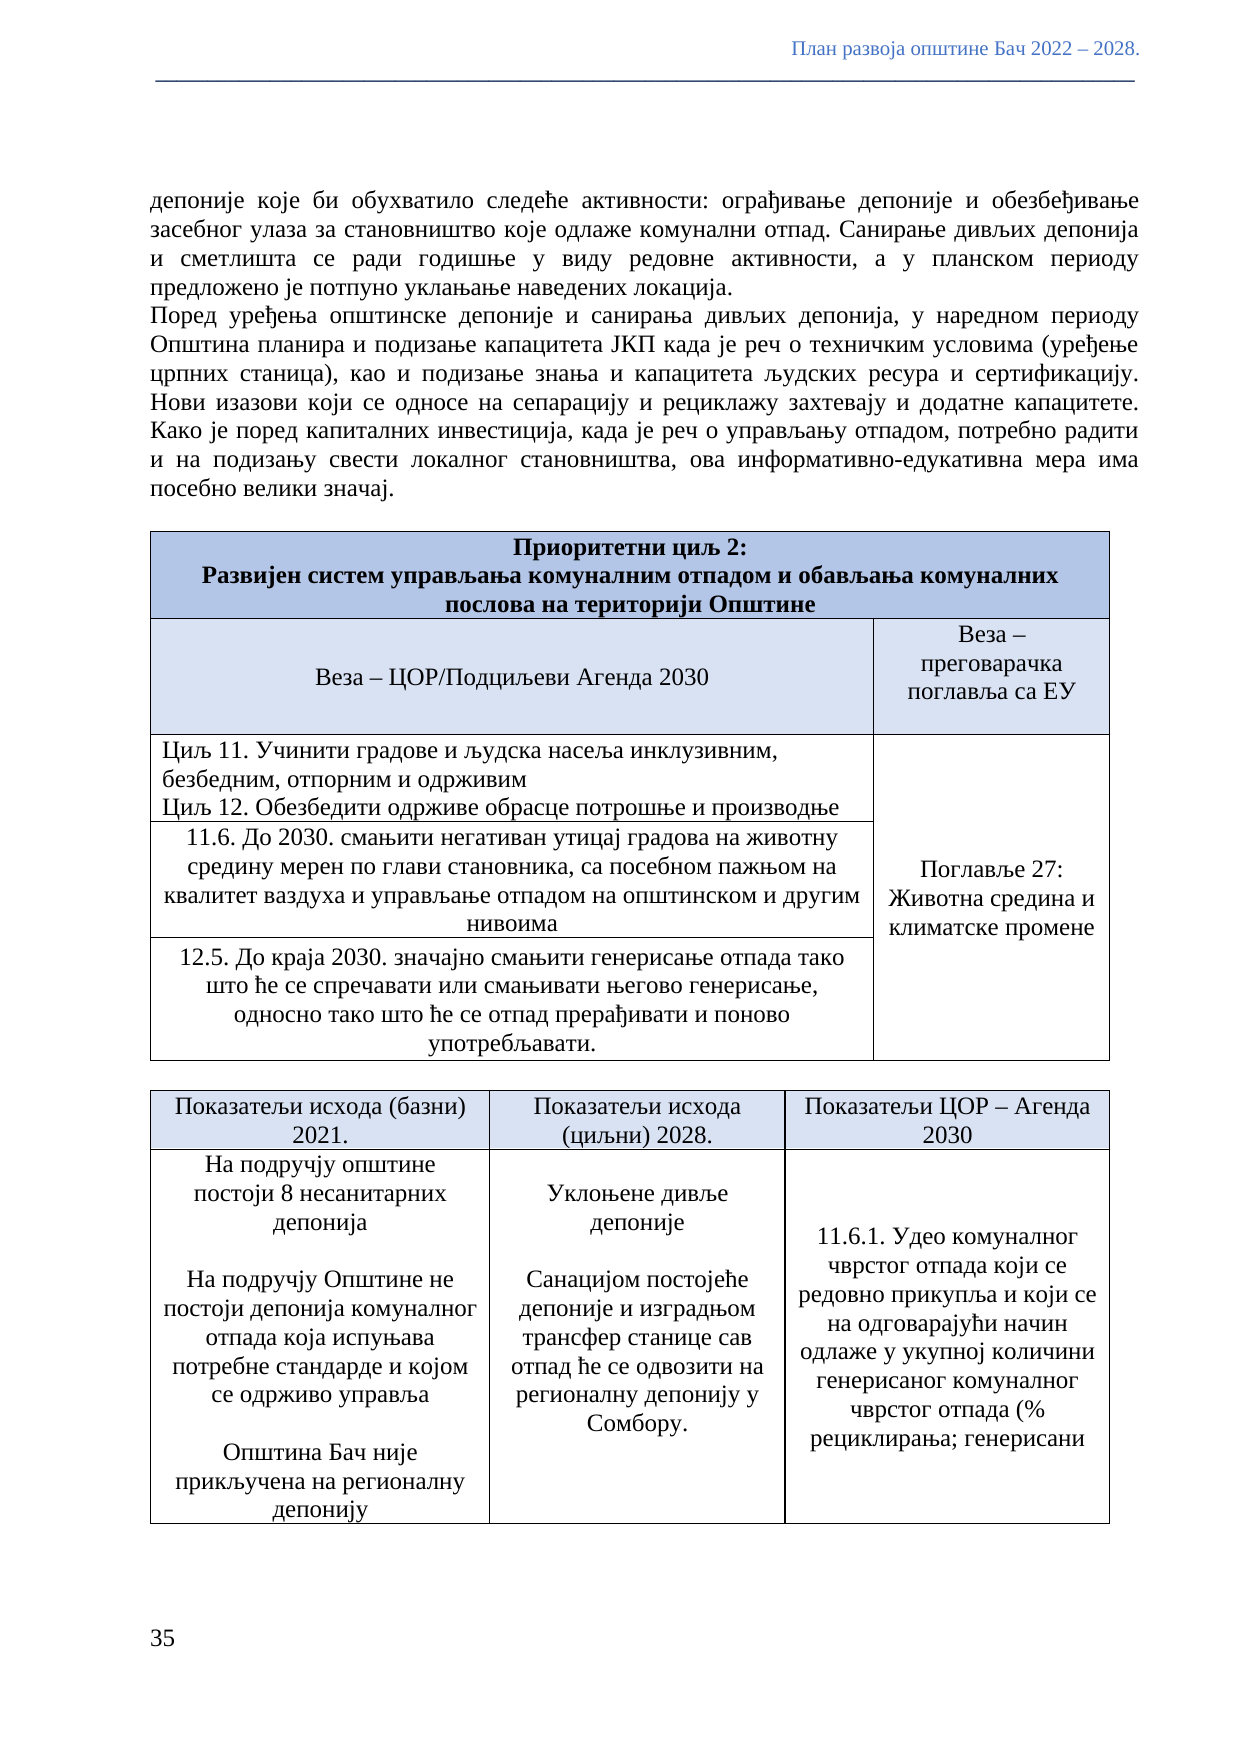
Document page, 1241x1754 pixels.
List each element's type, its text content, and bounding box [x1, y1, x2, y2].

table_cell Веза – ЦОР/Подциљеви Агенда 2030 [151, 619, 873, 734]
table_header Показатељи исхода (базни) 2021. [151, 1091, 489, 1148]
table_cell 11.6. До 2030. смањити негативан утицај градова на животну средину мерен по глави становника, са посебном пажњом на квалитет ваздуха и управљање отпадом на општинском и другим нивоима [151, 822, 873, 937]
text Поред уређења општинске депоније и санирања дивљих депонија, у наредном периоду Општина планира и подизање капацитета ЈКП када је реч о техничким условима (уређење црпних станица), као и подизање знања и капацитета људских ресура и сертификацију. Нови изазови који се односе на сепарацију и рециклажу захтевају и додатне капацитете. Како је поред капиталних инвестиција, када је реч о управљању отпадом, потребно радити и на подизању свести локалног становништва, ова информативно-едукативна мера има посебно велики значај. [150, 301, 1140, 502]
table_cell Поглавље 27: Животна средина и климатске промене [874, 735, 1109, 1060]
table_cell 12.5. До краја 2030. значајно смањити генерисање отпада тако што ће се спречавати или смањивати његово генерисање, односно тако што ће се отпад прерађивати и поново употребљавати. [151, 938, 873, 1060]
table_header Показатељи исхода (циљни) 2028. [490, 1091, 784, 1148]
table_cell Уклоњене дивље депоније Санацијом постојеће депоније и изградњом трансфер станице сав отпад ће се одвозити на регионалну депонију у Сомбору. [490, 1150, 784, 1523]
table_cell Циљ 11. Учинити градове и људска насеља инклузивним, безбедним, отпорним и одрживим Циљ 12. Обезбедити одрживе обрасце потрошње и производње [151, 735, 873, 821]
table_cell 11.6.1. Удео комуналног чврстог отпада који се редовно прикупља и који се на одговарајући начин одлаже у укупној количини генерисаног комуналног чврстог отпада (% рециклирања; генерисани [786, 1150, 1109, 1523]
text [150, 186, 1140, 301]
table_cell На подручју општине постоји 8 несанитарних депонија На подручју Општине не постоји депонија комуналног отпада која испуњава потребне стандарде и којом се одрживо управља Општина Бач није прикључена на регионалну депонију [151, 1150, 489, 1523]
table_header Показатељи ЦОР – Агенда 2030 [786, 1091, 1109, 1148]
table_cell Веза – преговарачка поглавља са ЕУ [874, 619, 1109, 734]
table_header Приоритетни циљ 2: Развијен систем управљања комуналним отпадом и обављања комуналних послова на територији Општине [151, 532, 1109, 618]
